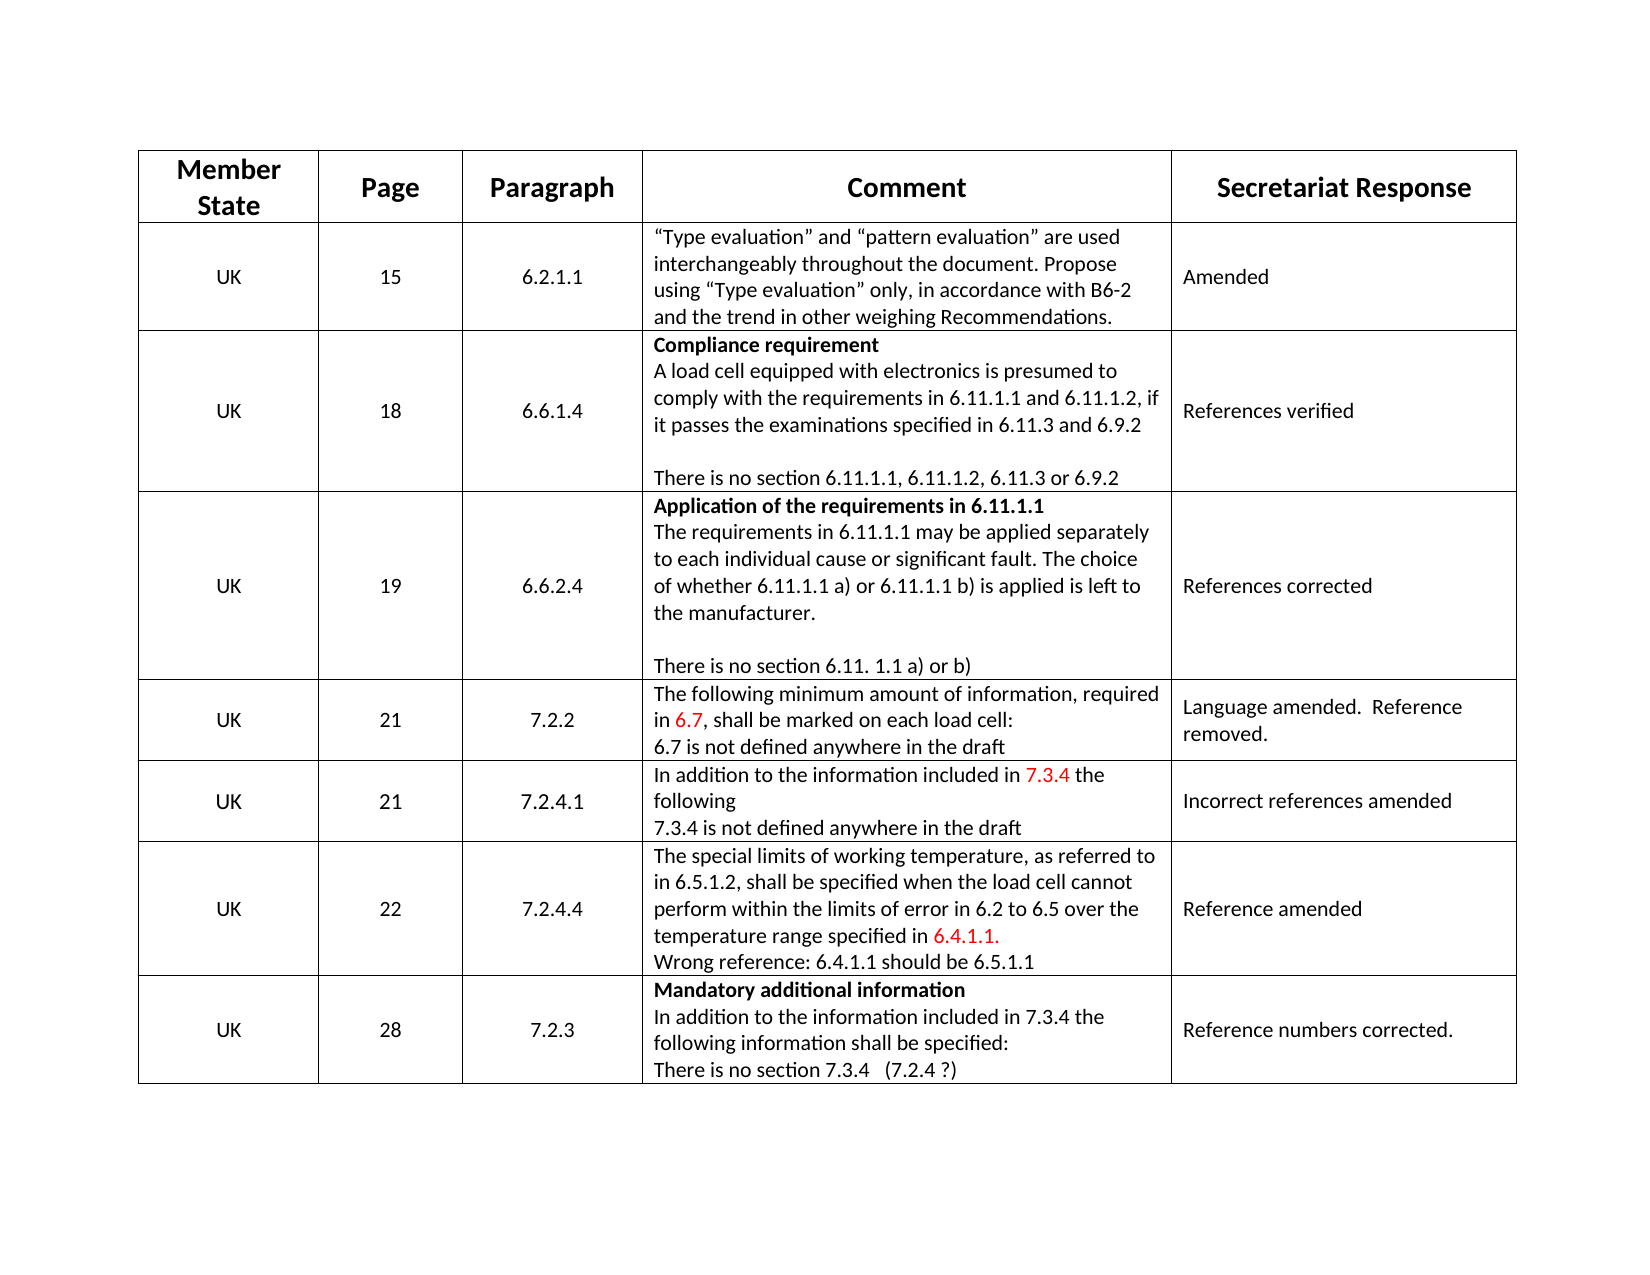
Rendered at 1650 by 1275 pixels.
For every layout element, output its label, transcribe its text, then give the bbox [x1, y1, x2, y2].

table_header Comment [643, 151, 1171, 222]
table_cell The special limits of working temperature, as referred to in 6.5.1.2, shall be specified when the load cell cannot perform within the limits of error in 6.2 to 6.5 over the temperature range specified in 6.4.1.1. Wrong reference: 6.4.1.1 should be 6.5.1.1 [643, 842, 1171, 975]
table_cell 18 [319, 331, 462, 491]
table_cell 7.2.4.4 [463, 842, 642, 975]
table_cell Incorrect references amended [1172, 761, 1516, 841]
table_cell 7.2.4.1 [463, 761, 642, 841]
table_cell UK [139, 492, 318, 679]
table_cell Reference numbers corrected. [1172, 976, 1516, 1083]
table_cell 21 [319, 680, 462, 760]
table_cell Amended [1172, 223, 1516, 330]
table_cell UK [139, 331, 318, 491]
table_cell References corrected [1172, 492, 1516, 679]
table_header Member State [139, 151, 318, 222]
table_cell 21 [319, 761, 462, 841]
table_cell Application of the requirements in 6.11.1.1 The requirements in 6.11.1.1 may be applied separately to each individual cause or significant fault. The choice of whether 6.11.1.1 a) or 6.11.1.1 b) is applied is left to the manufacturer. There is no section 6.11. 1.1 a) or b) [643, 492, 1171, 679]
table_cell 7.2.3 [463, 976, 642, 1083]
table_header Page [319, 151, 462, 222]
table_cell Reference amended [1172, 842, 1516, 975]
table_cell UK [139, 223, 318, 330]
table_cell 15 [319, 223, 462, 330]
table_header Secretariat Response [1172, 151, 1516, 222]
table_cell Compliance requirement A load cell equipped with electronics is presumed to comply with the requirements in 6.11.1.1 and 6.11.1.2, if it passes the examinations specified in 6.11.3 and 6.9.2 There is no section 6.11.1.1, 6.11.1.2, 6.11.3 or 6.9.2 [643, 331, 1171, 491]
table_cell 7.2.2 [463, 680, 642, 760]
table_cell References verified [1172, 331, 1516, 491]
table_cell UK [139, 842, 318, 975]
table_cell 28 [319, 976, 462, 1083]
table_cell UK [139, 680, 318, 760]
table_cell The following minimum amount of information, required in 6.7, shall be marked on each load cell: 6.7 is not defined anywhere in the draft [643, 680, 1171, 760]
table_cell 6.6.2.4 [463, 492, 642, 679]
table_cell UK [139, 761, 318, 841]
table_header Paragraph [463, 151, 642, 222]
table_cell UK [139, 976, 318, 1083]
table_cell “Type evaluation” and “pattern evaluation” are used interchangeably throughout the document. Propose using “Type evaluation” only, in accordance with B6-2 and the trend in other weighing Recommendations. [643, 223, 1171, 330]
table_cell In addition to the information included in 7.3.4 the following 7.3.4 is not defined anywhere in the draft [643, 761, 1171, 841]
table_cell 19 [319, 492, 462, 679]
table_cell 6.6.1.4 [463, 331, 642, 491]
table_cell Language amended. Reference removed. [1172, 680, 1516, 760]
table_cell 6.2.1.1 [463, 223, 642, 330]
table_cell 22 [319, 842, 462, 975]
table_cell Mandatory additional information In addition to the information included in 7.3.4 the following information shall be specified: There is no section 7.3.4 (7.2.4 ?) [643, 976, 1171, 1083]
